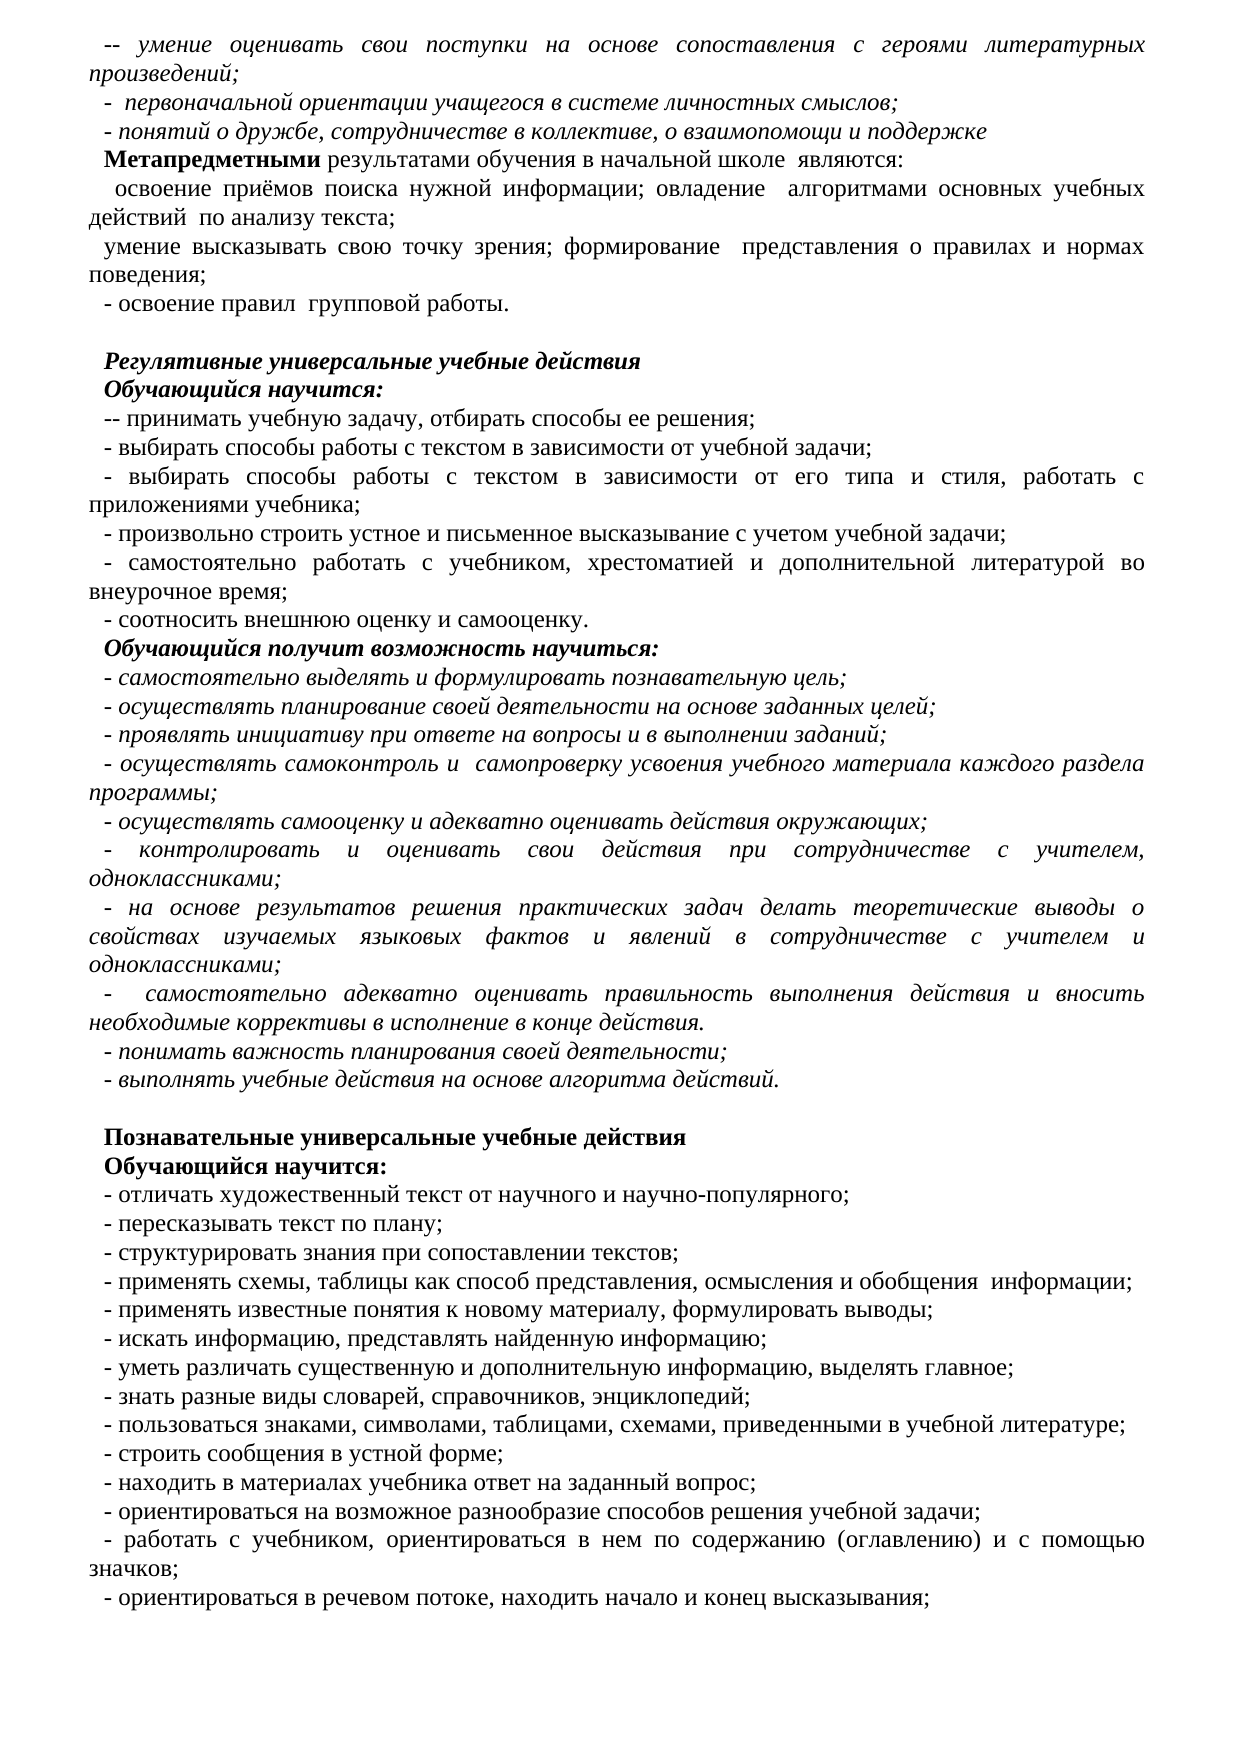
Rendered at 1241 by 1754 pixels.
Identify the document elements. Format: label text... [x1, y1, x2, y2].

text - контролировать и оценивать свои действия при сотрудничестве с учителем, одноклассниками; [89, 834, 1146, 892]
text - пользоваться знаками, символами, таблицами, схемами, приведенными в учебной литературе; [89, 1409, 1146, 1438]
text - выполнять учебные действия на основе алгоритма действий. [89, 1064, 1146, 1093]
text - самостоятельно адекватно оценивать правильность выполнения действия и вносить необходимые коррективы в исполнение в конце действия. [89, 978, 1146, 1036]
text - искать информацию, представлять найденную информацию; [89, 1323, 1146, 1352]
text - находить в материалах учебника ответ на заданный вопрос; [89, 1467, 1146, 1496]
text - выбирать способы работы с текстом в зависимости от учебной задачи; [89, 432, 1146, 461]
text - самостоятельно работать с учебником, хрестоматией и дополнительной литературой во внеурочное время; [89, 547, 1146, 604]
text - соотносить внешнюю оценку и самооценку. [89, 604, 1146, 633]
text - проявлять инициативу при ответе на вопросы и в выполнении заданий; [89, 719, 1146, 748]
text - уметь различать существенную и дополнительную информацию, выделять главное; [89, 1352, 1146, 1381]
text -- умение оценивать свои поступки на основе сопоставления с героями литературных произведений; [89, 29, 1146, 87]
text - структурировать знания при сопоставлении текстов; [89, 1237, 1146, 1266]
text - строить сообщения в устной форме; [89, 1438, 1146, 1467]
text - применять схемы, таблицы как способ представления, осмысления и обобщения информации; [89, 1266, 1146, 1294]
text - первоначальной ориентации учащегося в системе личностных смыслов; [89, 87, 1146, 116]
text Познавательные универсальные учебные действия [89, 1122, 1146, 1151]
text Обучающийся научится: [89, 1151, 1146, 1179]
text - понятий о дружбе, сотрудничестве в коллективе, о взаимопомощи и поддержке [89, 116, 1146, 144]
text - ориентироваться в речевом потоке, находить начало и конец высказывания; [89, 1582, 1146, 1611]
text - на основе результатов решения практических задач делать теоретические выводы о свойствах изучаемых языковых фактов и явлений в сотрудничестве с учителем и одноклассниками; [89, 892, 1146, 978]
text Обучающийся получит возможность научиться: [89, 633, 1146, 662]
text - понимать важность планирования своей деятельности; [89, 1036, 1146, 1064]
text - ориентироваться на возможное разнообразие способов решения учебной задачи; [89, 1496, 1146, 1524]
text - самостоятельно выделять и формулировать познавательную цель; [89, 662, 1146, 691]
text - произвольно строить устное и письменное высказывание с учетом учебной задачи; [89, 518, 1146, 547]
text - пересказывать текст по плану; [89, 1208, 1146, 1237]
text - осуществлять самооценку и адекватно оценивать действия окружающих; [89, 806, 1146, 834]
text Обучающийся научится: [89, 374, 1146, 403]
text - отличать художественный текст от научного и научно-популярного; [89, 1179, 1146, 1208]
text - осуществлять планирование своей деятельности на основе заданных целей; [89, 691, 1146, 719]
text - освоение правил групповой работы. [89, 288, 1146, 317]
text - выбирать способы работы с текстом в зависимости от его типа и стиля, работать с приложениями учебника; [89, 461, 1146, 518]
text умение высказывать свою точку зрения; формирование представления о правилах и нормах поведения; [89, 231, 1146, 288]
text - применять известные понятия к новому материалу, формулировать выводы; [89, 1294, 1146, 1323]
text - знать разные виды словарей, справочников, энциклопедий; [89, 1381, 1146, 1409]
text -- принимать учебную задачу, отбирать способы ее решения; [89, 403, 1146, 432]
text - осуществлять самоконтроль и самопроверку усвоения учебного материала каждого раздела программы; [89, 748, 1146, 806]
text освоение приёмов поиска нужной информации; овладение алгоритмами основных учебных действий по анализу текста; [89, 173, 1146, 231]
text Регулятивные универсальные учебные действия [89, 346, 1146, 374]
text Метапредметными результатами обучения в начальной школе являются: [89, 144, 1146, 173]
text - работать с учебником, ориентироваться в нем по содержанию (оглавлению) и с помощью значков; [89, 1524, 1146, 1582]
